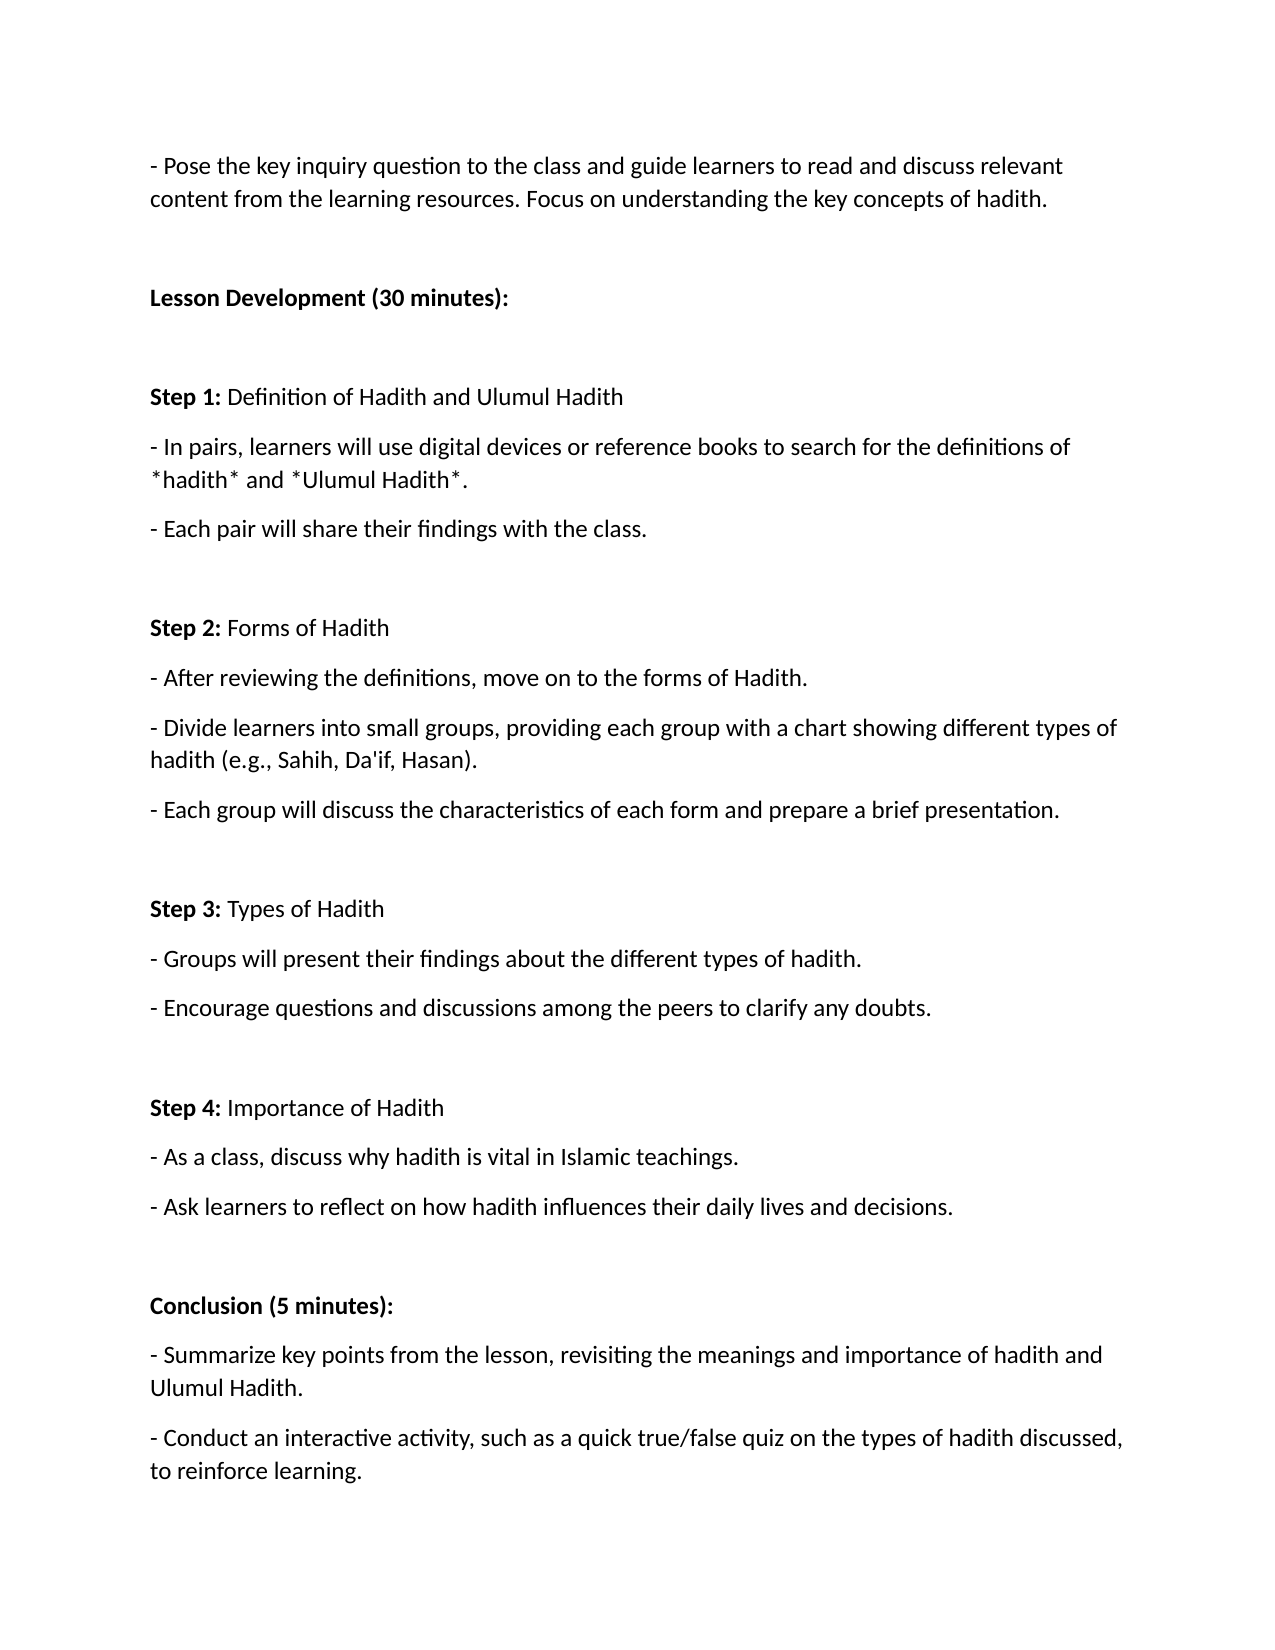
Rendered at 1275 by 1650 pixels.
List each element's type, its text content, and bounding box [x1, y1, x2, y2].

text - Each group will discuss the characteristics of each form and prepare a brief presentation. [150, 794, 1125, 825]
text Conclusion (5 minutes): [150, 1290, 1125, 1321]
text Step 1: Definition of Hadith and Ulumul Hadith [150, 381, 1125, 412]
text - Conduct an interactive activity, such as a quick true/false quiz on the types of hadith discussed, to reinforce learning. [150, 1422, 1125, 1486]
text - Ask learners to reflect on how hadith influences their daily lives and decisions. [150, 1191, 1125, 1221]
text Lesson Development (30 minutes): [150, 282, 1125, 313]
text - In pairs, learners will use digital devices or reference books to search for the definitions of *hadith* and *Ulumul Hadith*. [150, 431, 1125, 494]
text - After reviewing the definitions, move on to the forms of Hadith. [150, 662, 1125, 693]
text Step 4: Importance of Hadith [150, 1092, 1125, 1122]
text - Encourage questions and discussions among the peers to clarify any doubts. [150, 992, 1125, 1023]
text - As a class, discuss why hadith is vital in Islamic teachings. [150, 1141, 1125, 1172]
text - Each pair will share their findings with the class. [150, 513, 1125, 544]
text - Pose the key inquiry question to the class and guide learners to read and discuss relevant content from the learning resources. Focus on understanding the key concepts of hadith. [150, 150, 1125, 213]
text - Divide learners into small groups, providing each group with a chart showing different types of hadith (e.g., Sahih, Da'if, Hasan). [150, 712, 1125, 775]
text Step 2: Forms of Hadith [150, 612, 1125, 643]
text - Summarize key points from the lesson, revisiting the meanings and importance of hadith and Ulumul Hadith. [150, 1339, 1125, 1403]
text - Groups will present their findings about the different types of hadith. [150, 943, 1125, 973]
text Step 3: Types of Hadith [150, 893, 1125, 924]
